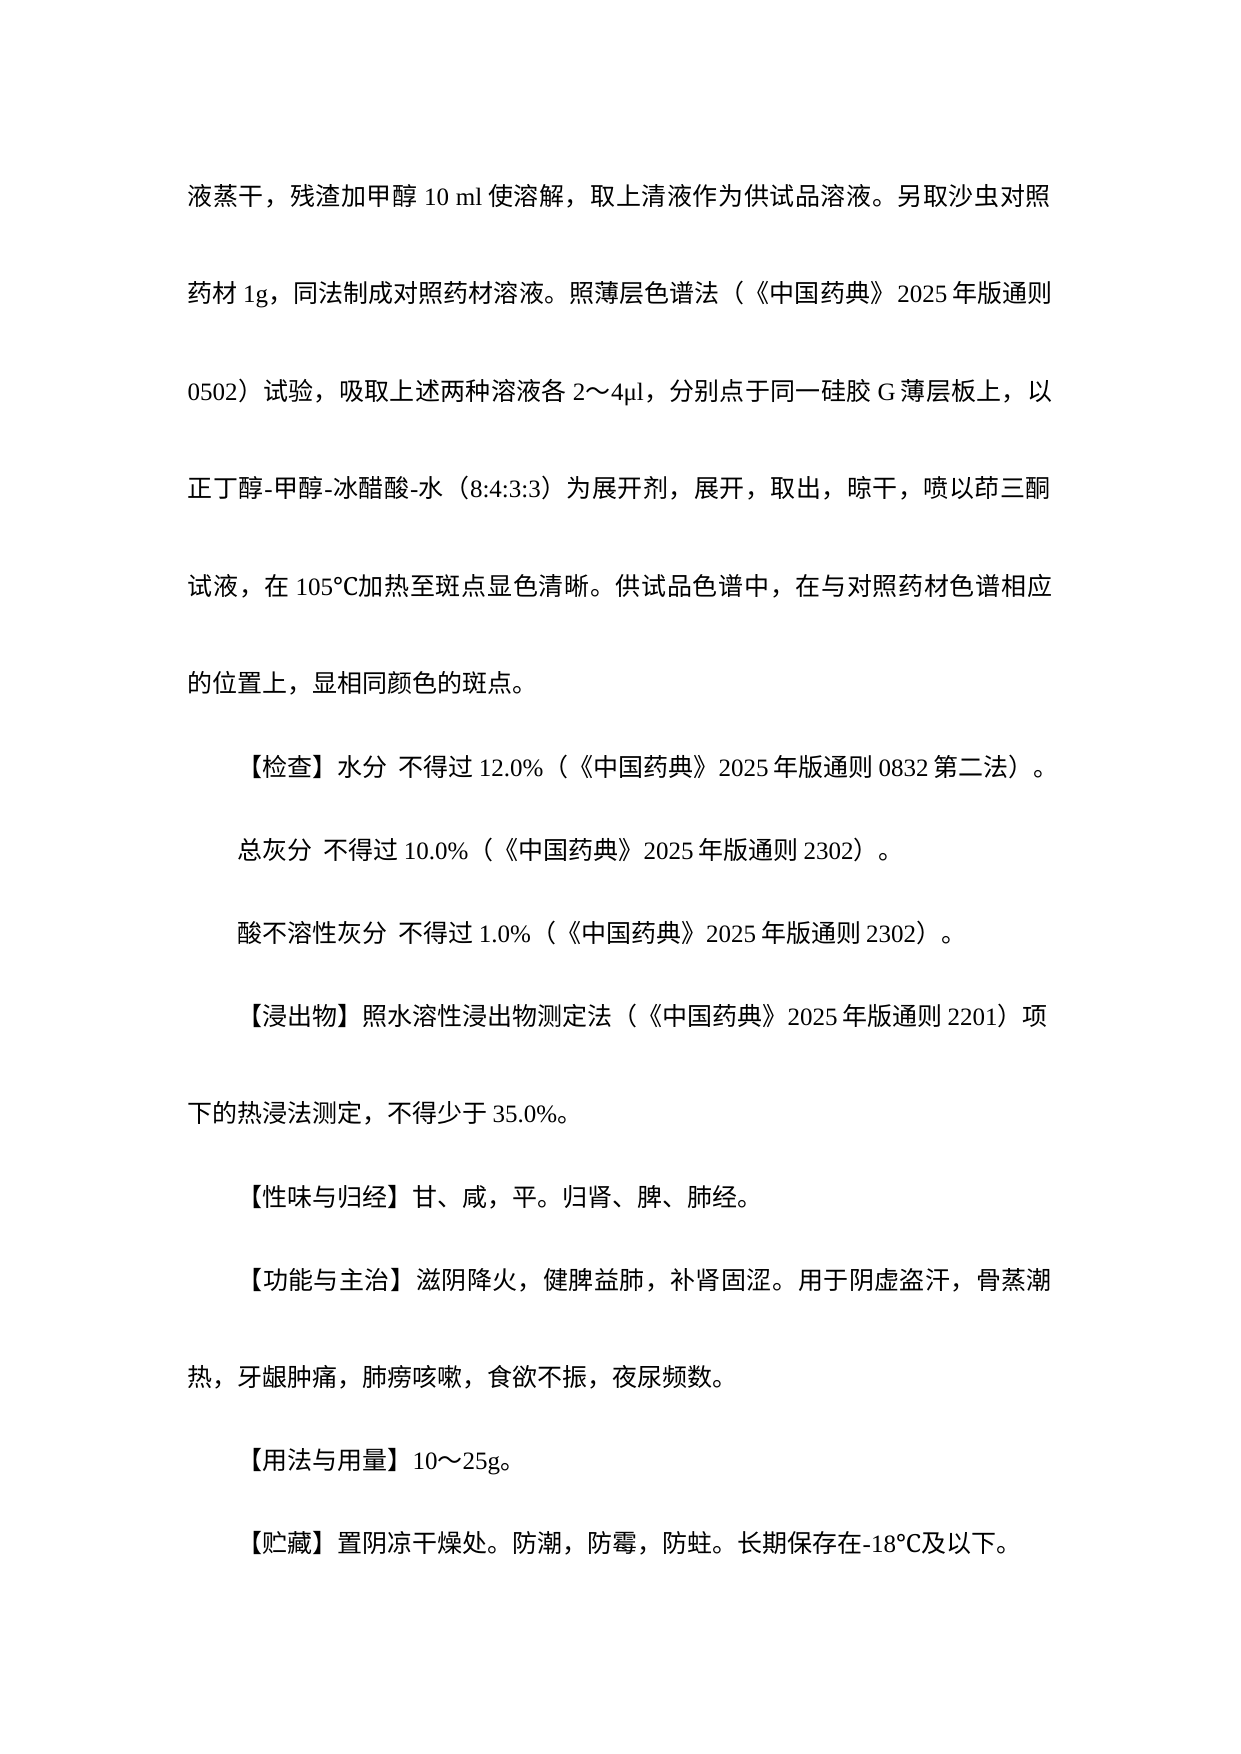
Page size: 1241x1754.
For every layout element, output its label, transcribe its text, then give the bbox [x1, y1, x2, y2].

text 【贮藏】置阴凉干燥处。防潮，防霉，防蛀。长期保存在-18℃及以下。 [187, 1509, 1053, 1574]
text 酸不溶性灰分 不得过1.0%（《中国药典》2025年版通则2302）。 [187, 899, 1053, 964]
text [187, 162, 1053, 714]
text 【用法与用量】10～25g。 [187, 1426, 1053, 1491]
text 【性味与归经】甘、咸，平。归肾、脾、肺经。 [187, 1163, 1053, 1228]
text 总灰分 不得过10.0%（《中国药典》2025年版通则2302）。 [187, 816, 1053, 881]
text 【检查】水分 不得过12.0%（《中国药典》2025年版通则0832第二法）。 [187, 733, 1053, 798]
text 【浸出物】照水溶性浸出物测定法（《中国药典》2025年版通则2201）项下的热浸法测定，不得少于35.0%。 [187, 982, 1053, 1144]
text 【功能与主治】滋阴降火，健脾益肺，补肾固涩。用于阴虚盗汗，骨蒸潮热，牙龈肿痛，肺痨咳嗽，食欲不振，夜尿频数。 [187, 1246, 1053, 1408]
